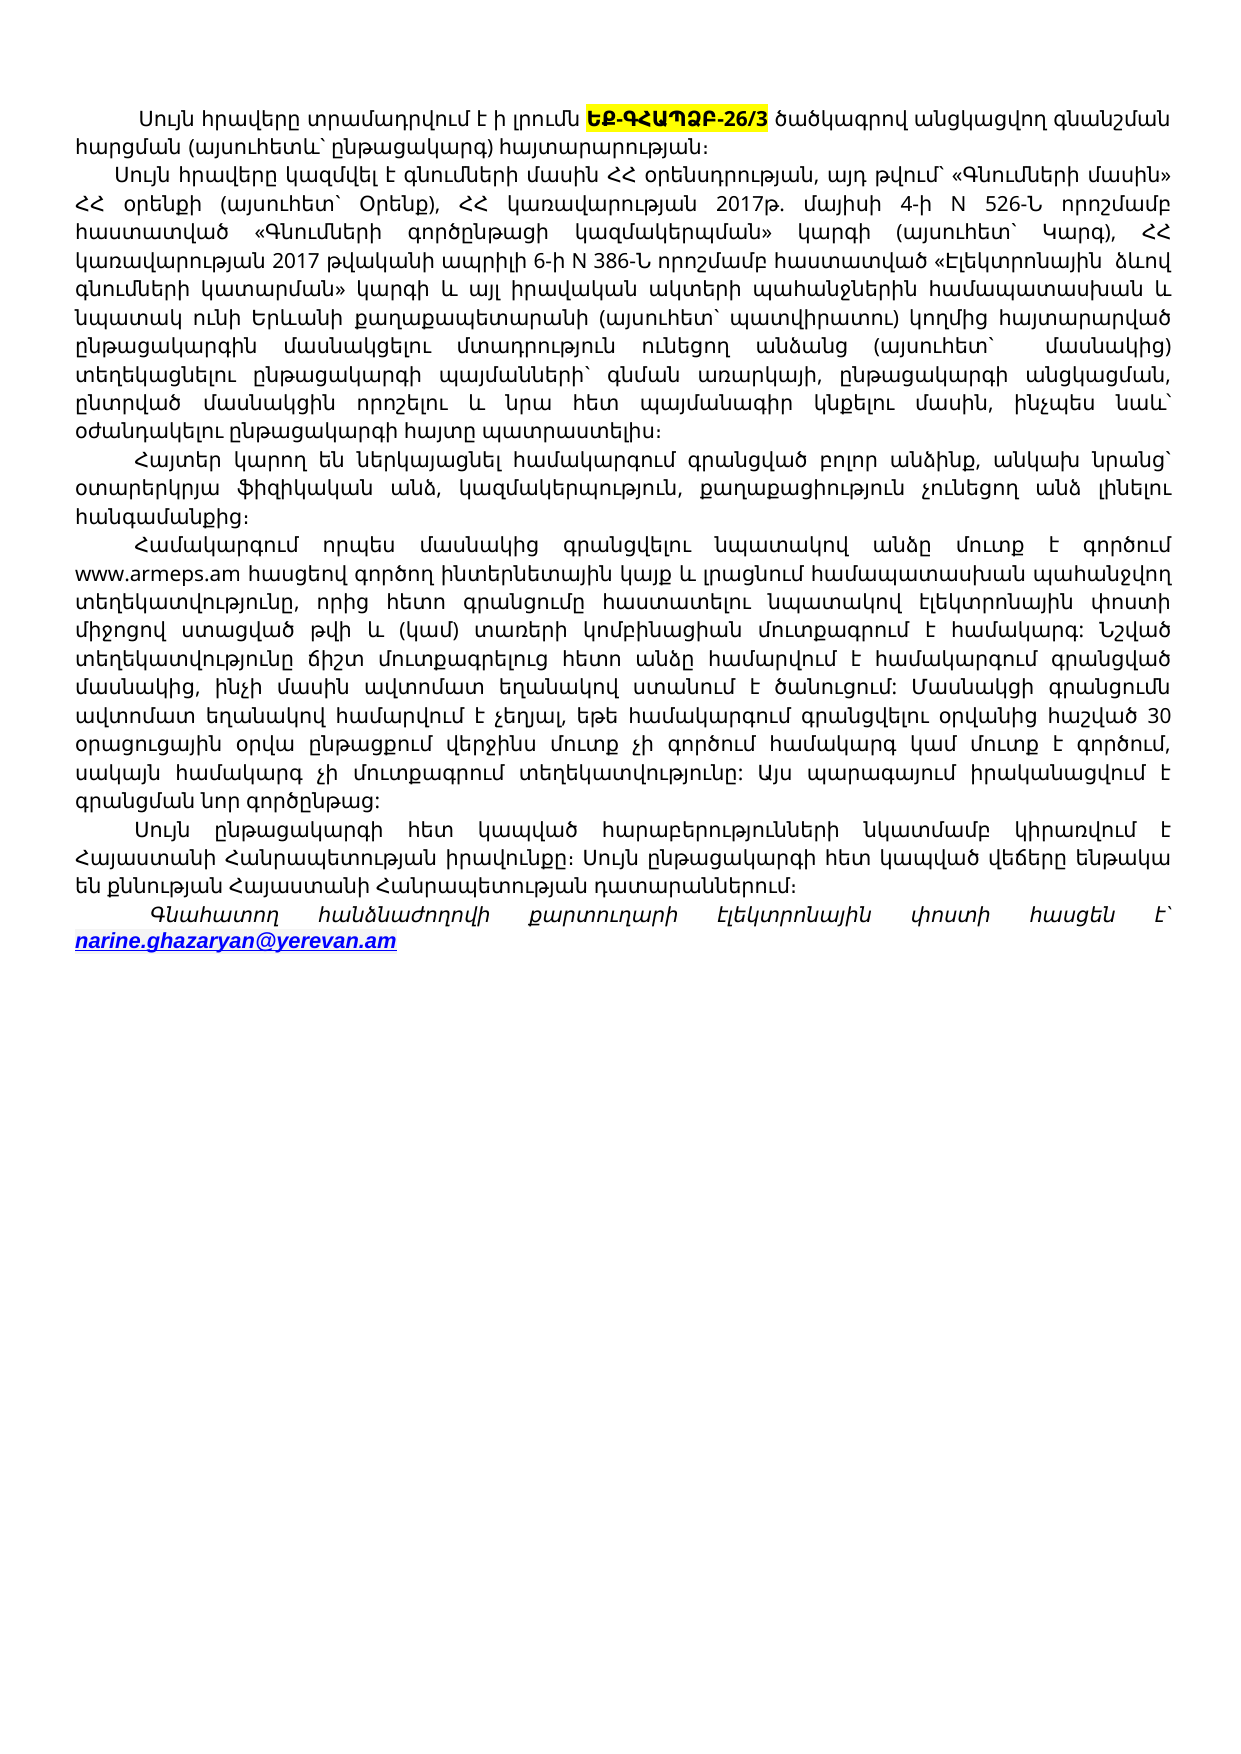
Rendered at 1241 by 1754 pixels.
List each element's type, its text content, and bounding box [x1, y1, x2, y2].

text Համակարգում որպես մասնակից գրանցվելու նպատակով անձը մուտք է գործում www.armeps.am հասցեով գործող ինտերնետային կայք և լրացնում համապատասխան պահանջվող տեղեկատվությունը, որից հետո գրանցումը հաստատելու նպատակով էլեկտրոնային փոստի միջոցով ստացված թվի և (կամ) տառերի կոմբինացիան մուտքագրում է համակարգ: Նշված տեղեկատվությունը ճիշտ մուտքագրելուց հետո անձը համարվում է համակարգում գրանցված մասնակից, ինչի մասին ավտոմատ եղանակով ստանում է ծանուցում: Մասնակցի գրանցումն ավտոմատ եղանակով համարվում է չեղյալ, եթե համակարգում գրանցվելու օրվանից հաշված 30 օրացուցային օրվա ընթացքում վերջինս մուտք չի գործում համակարգ կամ մուտք է գործում, սակայն համակարգ չի մուտքագրում տեղեկատվությունը: Այս պարագայում իրականացվում է գրանցման նոր գործընթաց: [75, 530, 1171, 815]
text Սույն ընթացակարգի հետ կապված հարաբերությունների նկատմամբ կիրառվում է Հայաստանի Հանրապետության իրավունքը։ Սույն ընթացակարգի հետ կապված վեճերը ենթակա են քննության Հայաստանի Հանրապետության դատարաններում։ [75, 815, 1171, 900]
text Գնահատող հանձնաժողովի քարտուղարի էլեկտրոնային փոստի հասցեն է` narine.ghazaryan@yerevan.am [75, 900, 1171, 954]
text Հայտեր կարող են ներկայացնել համակարգում գրանցված բոլոր անձինք, անկախ նրանց` օտարերկրյա ֆիզիկական անձ, կազմակերպություն, քաղաքացիություն չունեցող անձ լինելու հանգամանքից։ [75, 445, 1171, 530]
text Սույն հրավերը կազմվել է գնումների մասին ՀՀ օրենսդրության, այդ թվում` «Գնումների մասին» ՀՀ օրենքի (այսուհետ` Օրենք), ՀՀ կառավարության 2017թ. մայիսի 4-ի N 526-Ն որոշմամբ հաստատված «Գնումների գործընթացի կազմակերպման» կարգի (այսուհետ` Կարգ), ՀՀ կառավարության 2017 թվականի ապրիլի 6-ի N 386-Ն որոշմամբ հաստատված «Էլեկտրոնային ձևով գնումների կատարման» կարգի և այլ իրավական ակտերի պահանջներին համապատասխան և նպատակ ունի Երևանի քաղաքապետարանի (այսուհետ` պատվիրատու) կողմից հայտարարված ընթացակարգին մասնակցելու մտադրություն ունեցող անձանց (այսուհետ` մասնակից) տեղեկացնելու ընթացակարգի պայմանների` գնման առարկայի, ընթացակարգի անցկացման, ընտրված մասնակցին որոշելու և նրա հետ պայմանագիր կնքելու մասին, ինչպես նաև՝ օժանդակելու ընթացակարգի հայտը պատրաստելիս։ [75, 161, 1171, 445]
text Սույն հրավերը տրամադրվում է ի լրումն ԵՔ-ԳՀԱՊՁԲ-26/3 ծածկագրով անցկացվող գնանշման հարցման (այսուհետև` ընթացակարգ) հայտարարության։ [75, 104, 1171, 161]
